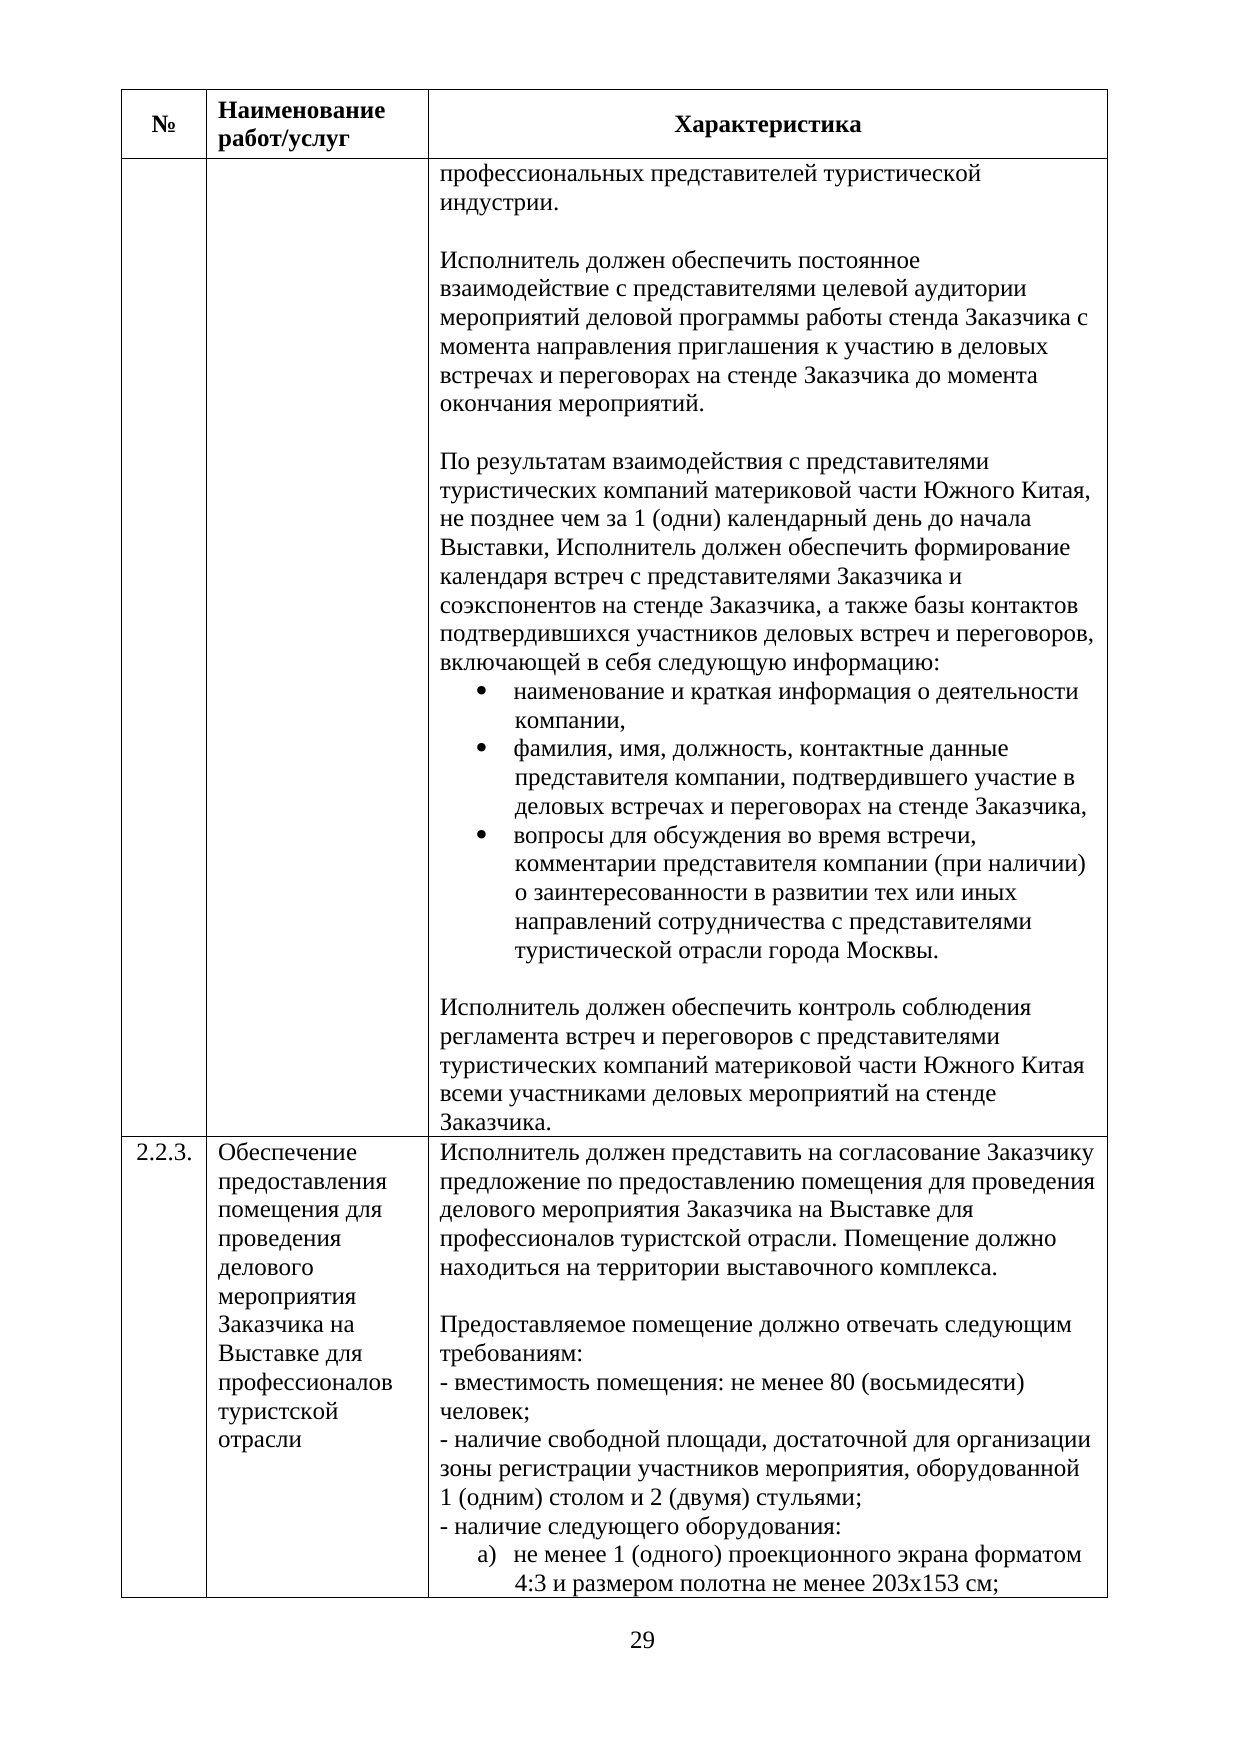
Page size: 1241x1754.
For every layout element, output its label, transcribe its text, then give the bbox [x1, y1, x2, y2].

table_cell 2.2.3. [122, 1137, 206, 1597]
table_header Наименование работ/услуг [207, 90, 428, 157]
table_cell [429, 1137, 1107, 1597]
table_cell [429, 159, 1107, 1136]
table_header № [122, 90, 206, 157]
table_header Характеристика [429, 90, 1107, 157]
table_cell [207, 1137, 428, 1597]
